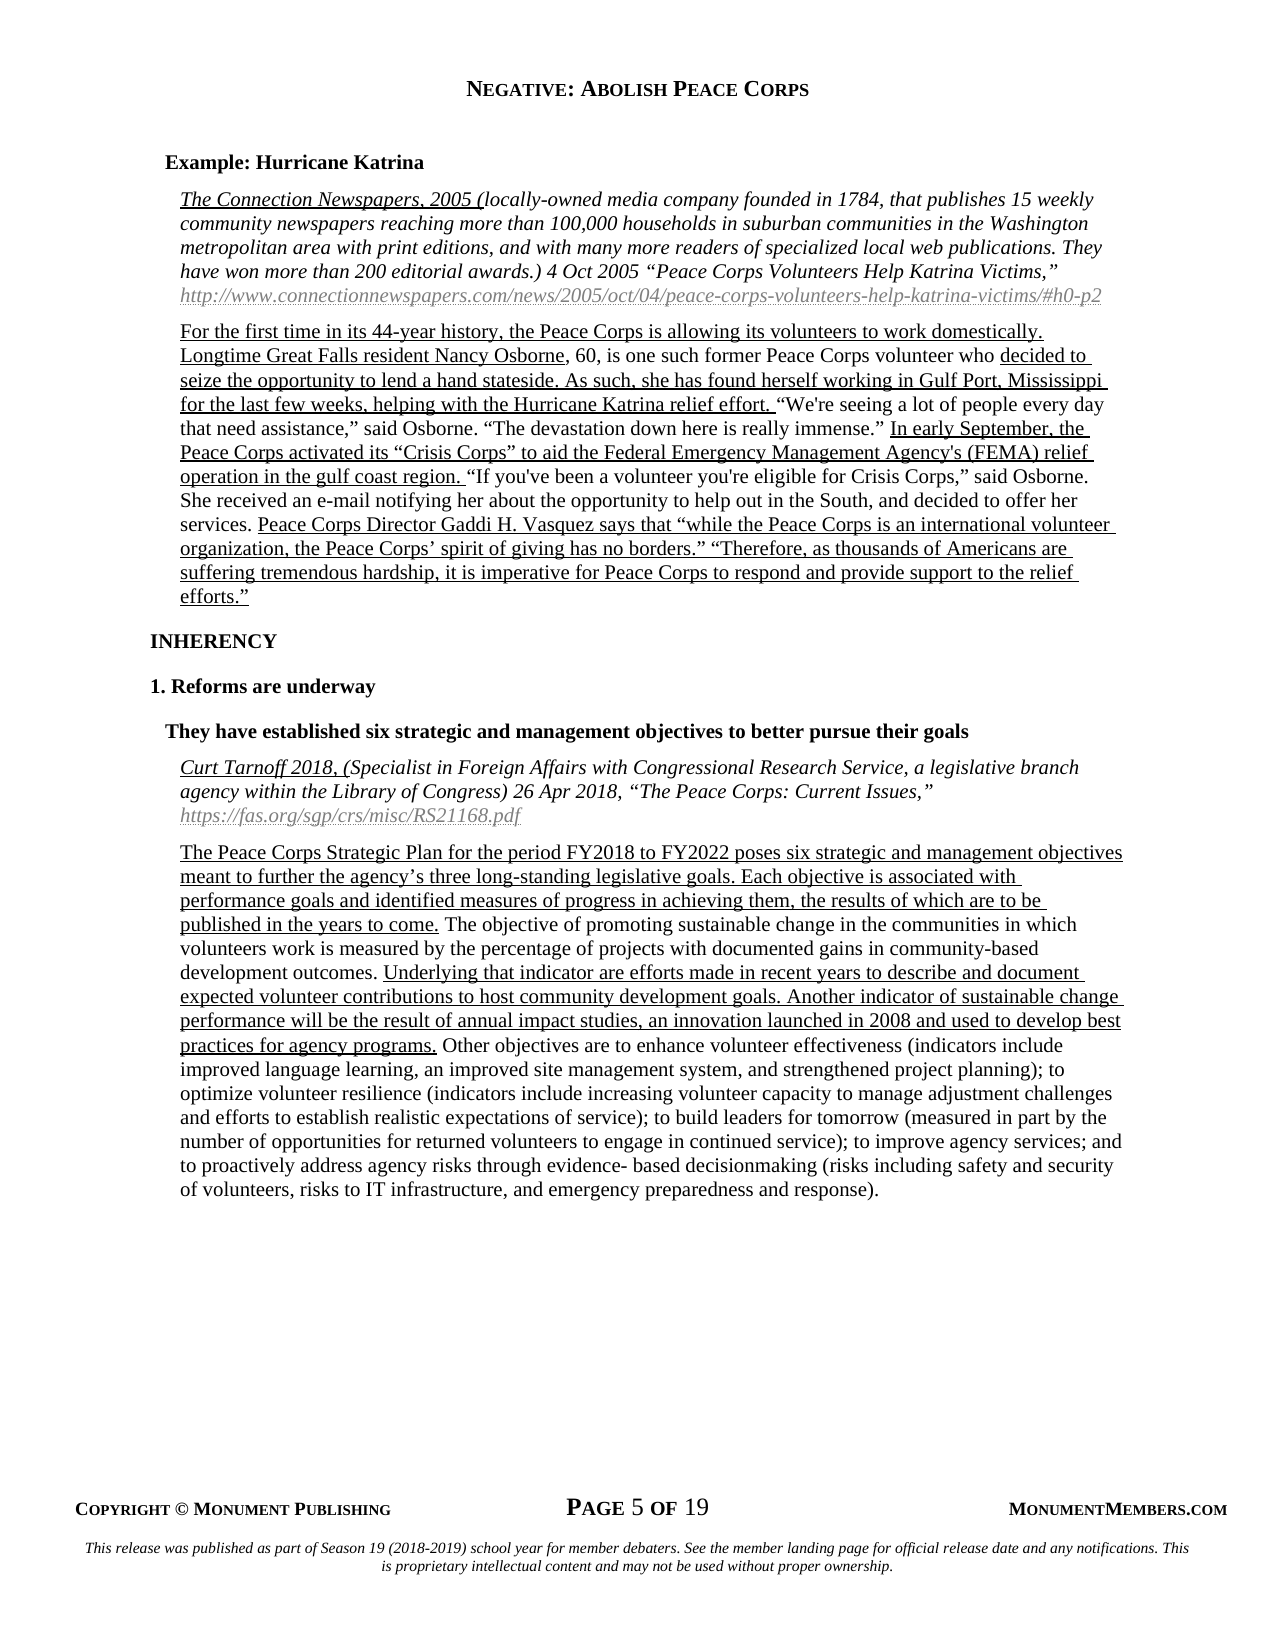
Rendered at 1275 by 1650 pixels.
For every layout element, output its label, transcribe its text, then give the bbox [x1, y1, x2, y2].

text Example: Hurricane Katrina [165, 150, 1125, 174]
text Curt Tarnoff 2018, (Specialist in Foreign Affairs with Congressional Research Service, a legislative branch agency within the Library of Congress) 26 Apr 2018, “The Peace Corps: Current Issues,” https://fas.org/sgp/crs/misc/RS21168.pdf [180, 755, 1125, 827]
text The Connection Newspapers, 2005 (locally-owned media company founded in 1784, that publishes 15 weekly community newspapers reaching more than 100,000 households in suburban communities in the Washington metropolitan area with print editions, and with many more readers of specialized local web publications. They have won more than 200 editorial awards.) 4 Oct 2005 “Peace Corps Volunteers Help Katrina Victims,” http://www.connectionnewspapers.com/news/2005/oct/04/peace-corps-volunteers-help-katrina-victims/#h0-p2 [180, 187, 1125, 307]
text For the first time in its 44-year history, the Peace Corps is allowing its volunteers to work domestically. Longtime Great Falls resident Nancy Osborne, 60, is one such former Peace Corps volunteer who decided to seize the opportunity to lend a hand stateside. As such, she has found herself working in Gulf Port, Mississippi for the last few weeks, helping with the Hurricane Katrina relief effort. “We're seeing a lot of people every day that need assistance,” said Osborne. “The devastation down here is really immense.” In early September, the Peace Corps activated its “Crisis Corps” to aid the Federal Emergency Management Agency's (FEMA) relief operation in the gulf coast region. “If you've been a volunteer you're eligible for Crisis Corps,” said Osborne. She received an e-mail notifying her about the opportunity to help out in the South, and decided to offer her services. Peace Corps Director Gaddi H. Vasquez says that “while the Peace Corps is an international volunteer organization, the Peace Corps’ spirit of giving has no borders.” “Therefore, as thousands of Americans are suffering tremendous hardship, it is imperative for Peace Corps to respond and provide support to the relief efforts.” [180, 319, 1125, 608]
text They have established six strategic and management objectives to better pursue their goals [165, 719, 1125, 743]
text 1. Reforms are underway [150, 674, 1125, 698]
text INHERENCY [150, 629, 1125, 653]
text The Peace Corps Strategic Plan for the period FY2018 to FY2022 poses six strategic and management objectives meant to further the agency’s three long-standing legislative goals. Each objective is associated with performance goals and identified measures of progress in achieving them, the results of which are to be published in the years to come. The objective of promoting sustainable change in the communities in which volunteers work is measured by the percentage of projects with documented gains in community-based development outcomes. Underlying that indicator are efforts made in recent years to describe and document expected volunteer contributions to host community development goals. Another indicator of sustainable change performance will be the result of annual impact studies, an innovation launched in 2008 and used to develop best practices for agency programs. Other objectives are to enhance volunteer effectiveness (indicators include improved language learning, an improved site management system, and strengthened project planning); to optimize volunteer resilience (indicators include increasing volunteer capacity to manage adjustment challenges and efforts to establish realistic expectations of service); to build leaders for tomorrow (measured in part by the number of opportunities for returned volunteers to engage in continued service); to improve agency services; and to proactively address agency risks through evidence- based decisionmaking (risks including safety and security of volunteers, risks to IT infrastructure, and emergency preparedness and response). [180, 840, 1125, 1201]
